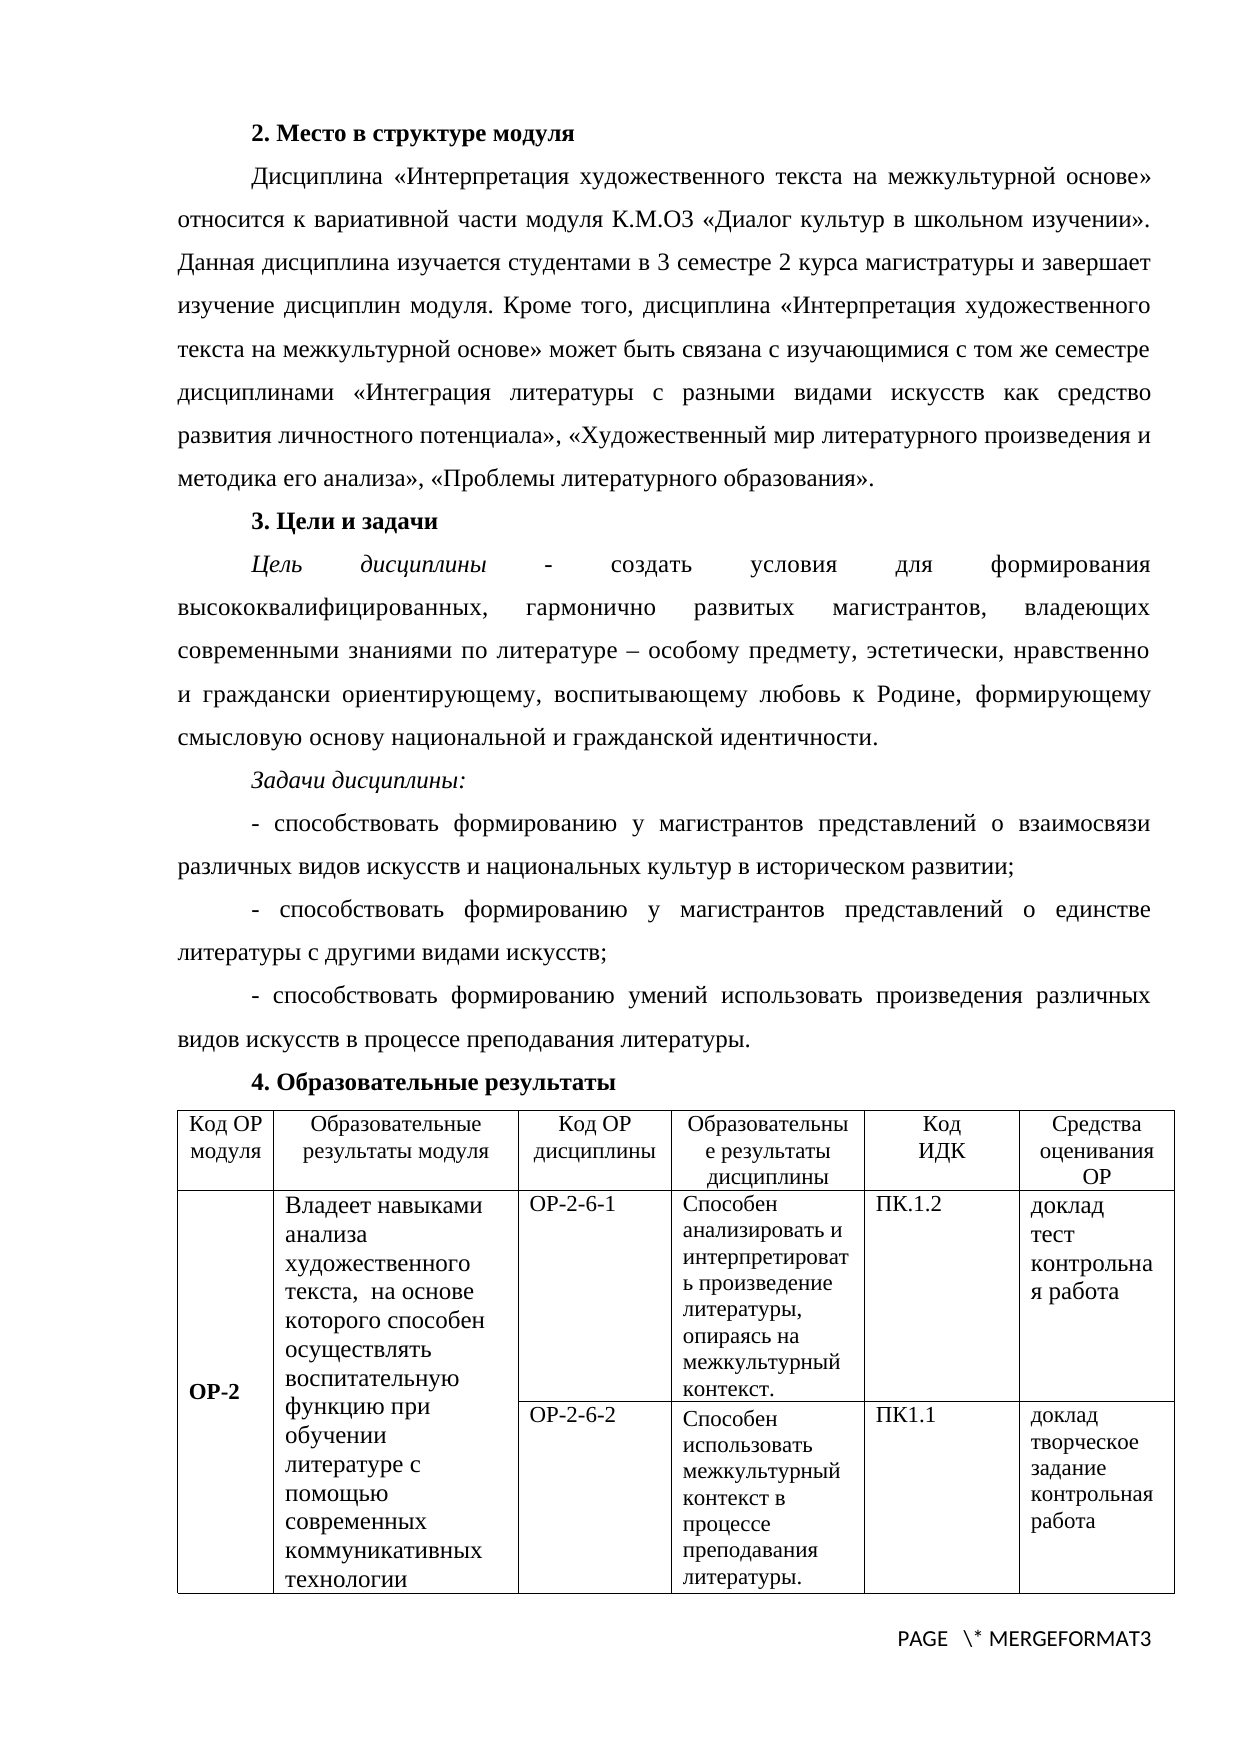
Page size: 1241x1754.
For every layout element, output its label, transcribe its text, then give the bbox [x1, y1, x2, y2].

table_cell ОР-2-6-1 [519, 1191, 671, 1401]
table_cell ПК1.1 [865, 1402, 1019, 1593]
table_cell ОР-2-6-2 [519, 1402, 671, 1593]
table_header Код ОР дисциплины [519, 1111, 671, 1189]
table_cell ОР-2 [178, 1191, 273, 1593]
text Задачи дисциплины: [177, 765, 1152, 794]
table_header Образовательные результаты дисциплины [672, 1111, 864, 1189]
text Цель дисциплины - создать условия для формирования высококвалифицированных, гармонично развитых магистрантов, владеющих современными знаниями по литературе – особому предмету, эстетически, нравственно и граждански ориентирующему, воспитывающему любовь к Родине, формирующему смысловую основу национальной и гражданской идентичности. [177, 549, 1152, 751]
table_cell Способен анализировать и интерпретировать произведение литературы, опираясь на межкультурный контекст. [672, 1191, 864, 1401]
table_cell ПК.1.2 [865, 1191, 1019, 1401]
text 4. Образовательные результаты [177, 1067, 1152, 1096]
table_cell доклад тест контрольная работа [1020, 1191, 1174, 1401]
table_header Код ИДК [865, 1111, 1019, 1189]
text - способствовать формированию у магистрантов представлений о единстве литературы с другими видами искусств; [177, 894, 1152, 966]
text Дисциплина «Интерпретация художественного текста на межкультурной основе» относится к вариативной части модуля К.М.О3 «Диалог культур в школьном изучении». Данная дисциплина изучается студентами в 3 семестре 2 курса магистратуры и завершает изучение дисциплин модуля. Кроме того, дисциплина «Интерпретация художественного текста на межкультурной основе» может быть связана с изучающимися с том же семестре дисциплинами «Интеграция литературы с разными видами искусств как средство развития личностного потенциала», «Художественный мир литературного произведения и методика его анализа», «Проблемы литературного образования». [177, 161, 1152, 492]
table_header Код ОР модуля [178, 1111, 273, 1189]
text 2. Место в структуре модуля [177, 118, 1152, 147]
table_cell Владеет навыками анализа художественного текста, на основе которого способен осуществлять воспитательную функцию при обучении литературе с помощью современных коммуникативных технологии [274, 1191, 518, 1593]
table_cell доклад творческое задание контрольная работа [1020, 1402, 1174, 1593]
table_header Средства оценивания ОР [1020, 1111, 1174, 1189]
text 3. Цели и задачи [177, 506, 1152, 535]
text - способствовать формированию у магистрантов представлений о взаимосвязи различных видов искусств и национальных культур в историческом развитии; [177, 808, 1152, 880]
table_cell Способен использовать межкультурный контекст в процессе преподавания литературы. [672, 1402, 864, 1593]
table_header Образовательные результаты модуля [274, 1111, 518, 1189]
text - способствовать формированию умений использовать произведения различных видов искусств в процессе преподавания литературы. [177, 981, 1152, 1052]
